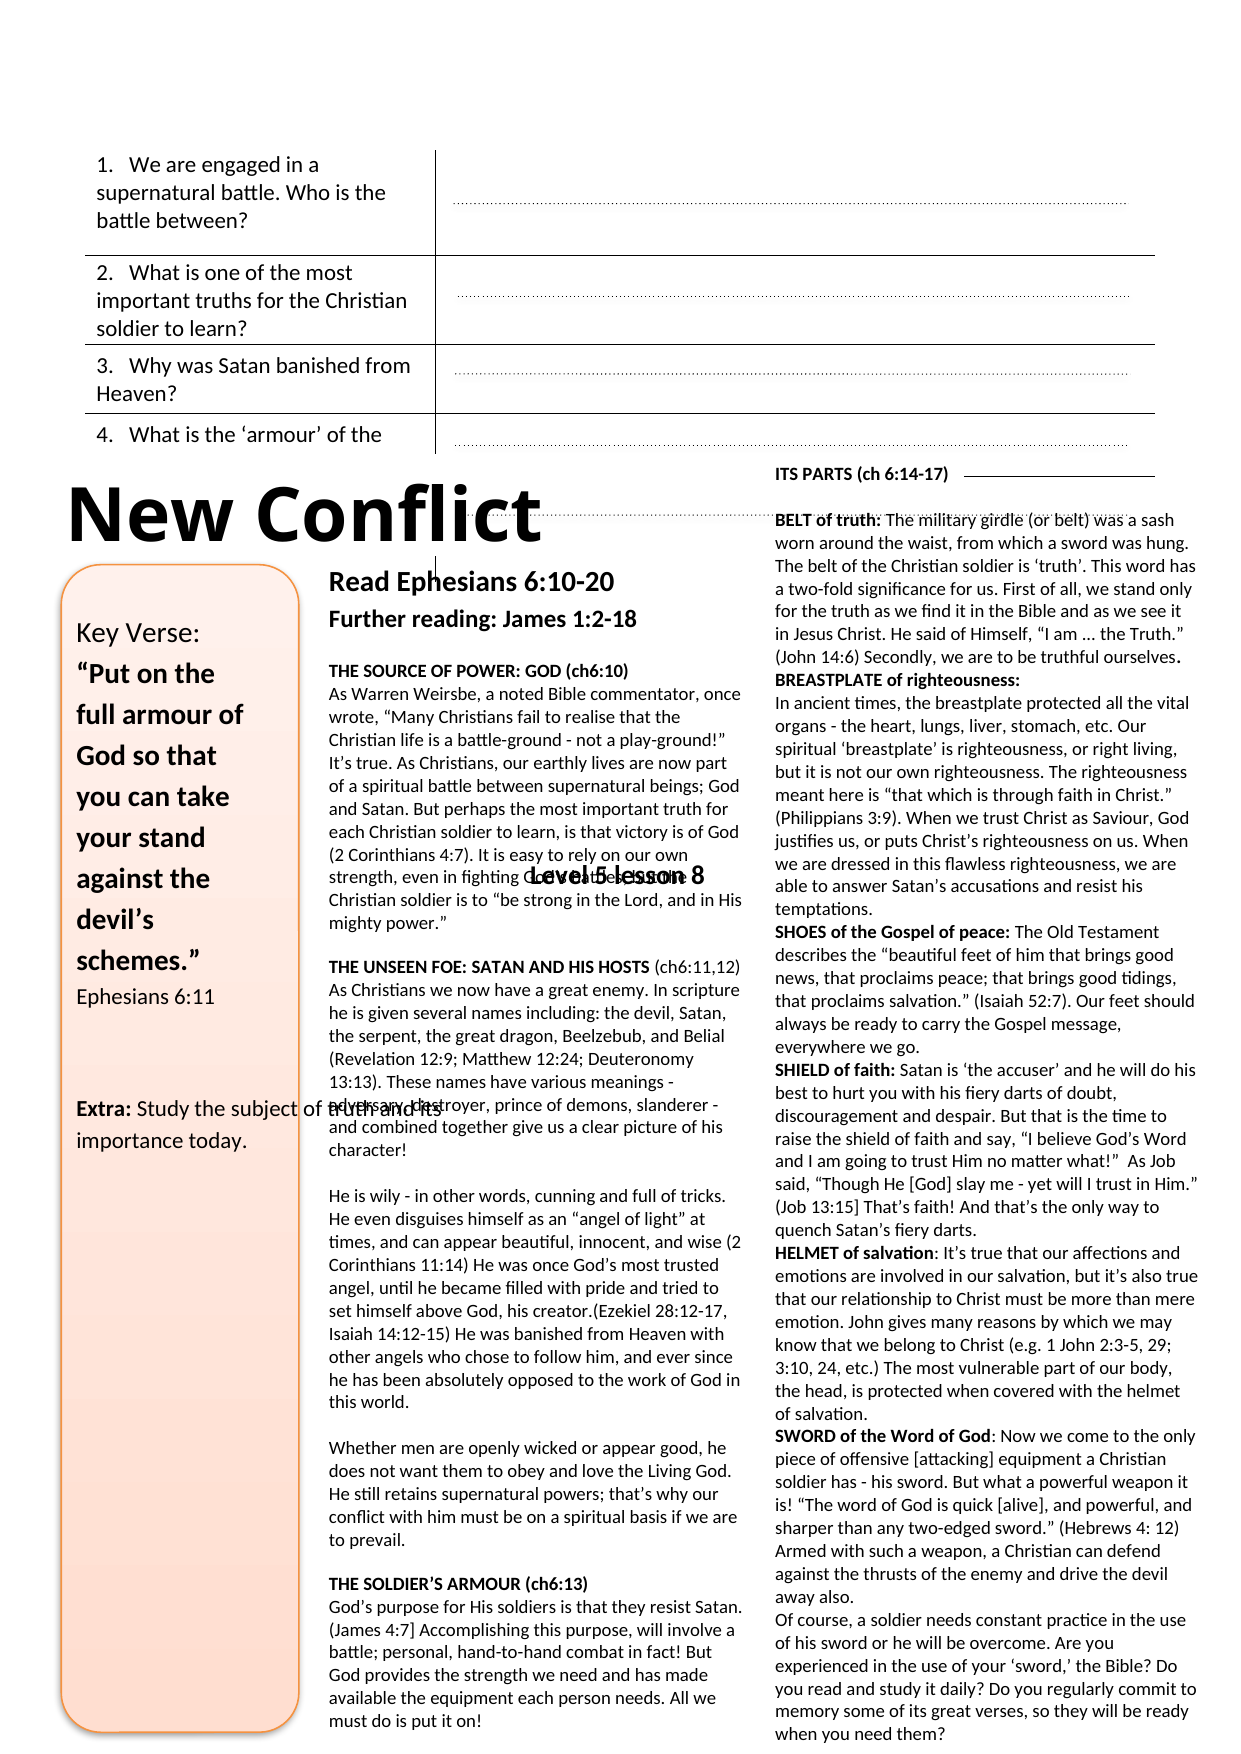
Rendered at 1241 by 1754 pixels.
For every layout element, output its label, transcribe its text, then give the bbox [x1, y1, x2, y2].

table_cell 3. Why was Satan banished from Heaven? [85, 345, 435, 413]
table_cell [436, 414, 1155, 476]
table_cell 4. What is the ‘armour’ of the Christian? [85, 414, 435, 454]
table_header 1. We are engaged in a supernatural battle. Who is the battle between? [85, 150, 435, 255]
table_cell 5. Name some ways a Christian can learn to effectively use his ‘sword.’ [85, 556, 435, 582]
table_cell [436, 477, 1155, 582]
table_header [436, 150, 1155, 255]
table_cell 2. What is one of the most important truths for the Christian soldier to learn? . [85, 256, 435, 344]
table_cell [436, 345, 1155, 413]
table_cell [436, 256, 1155, 344]
